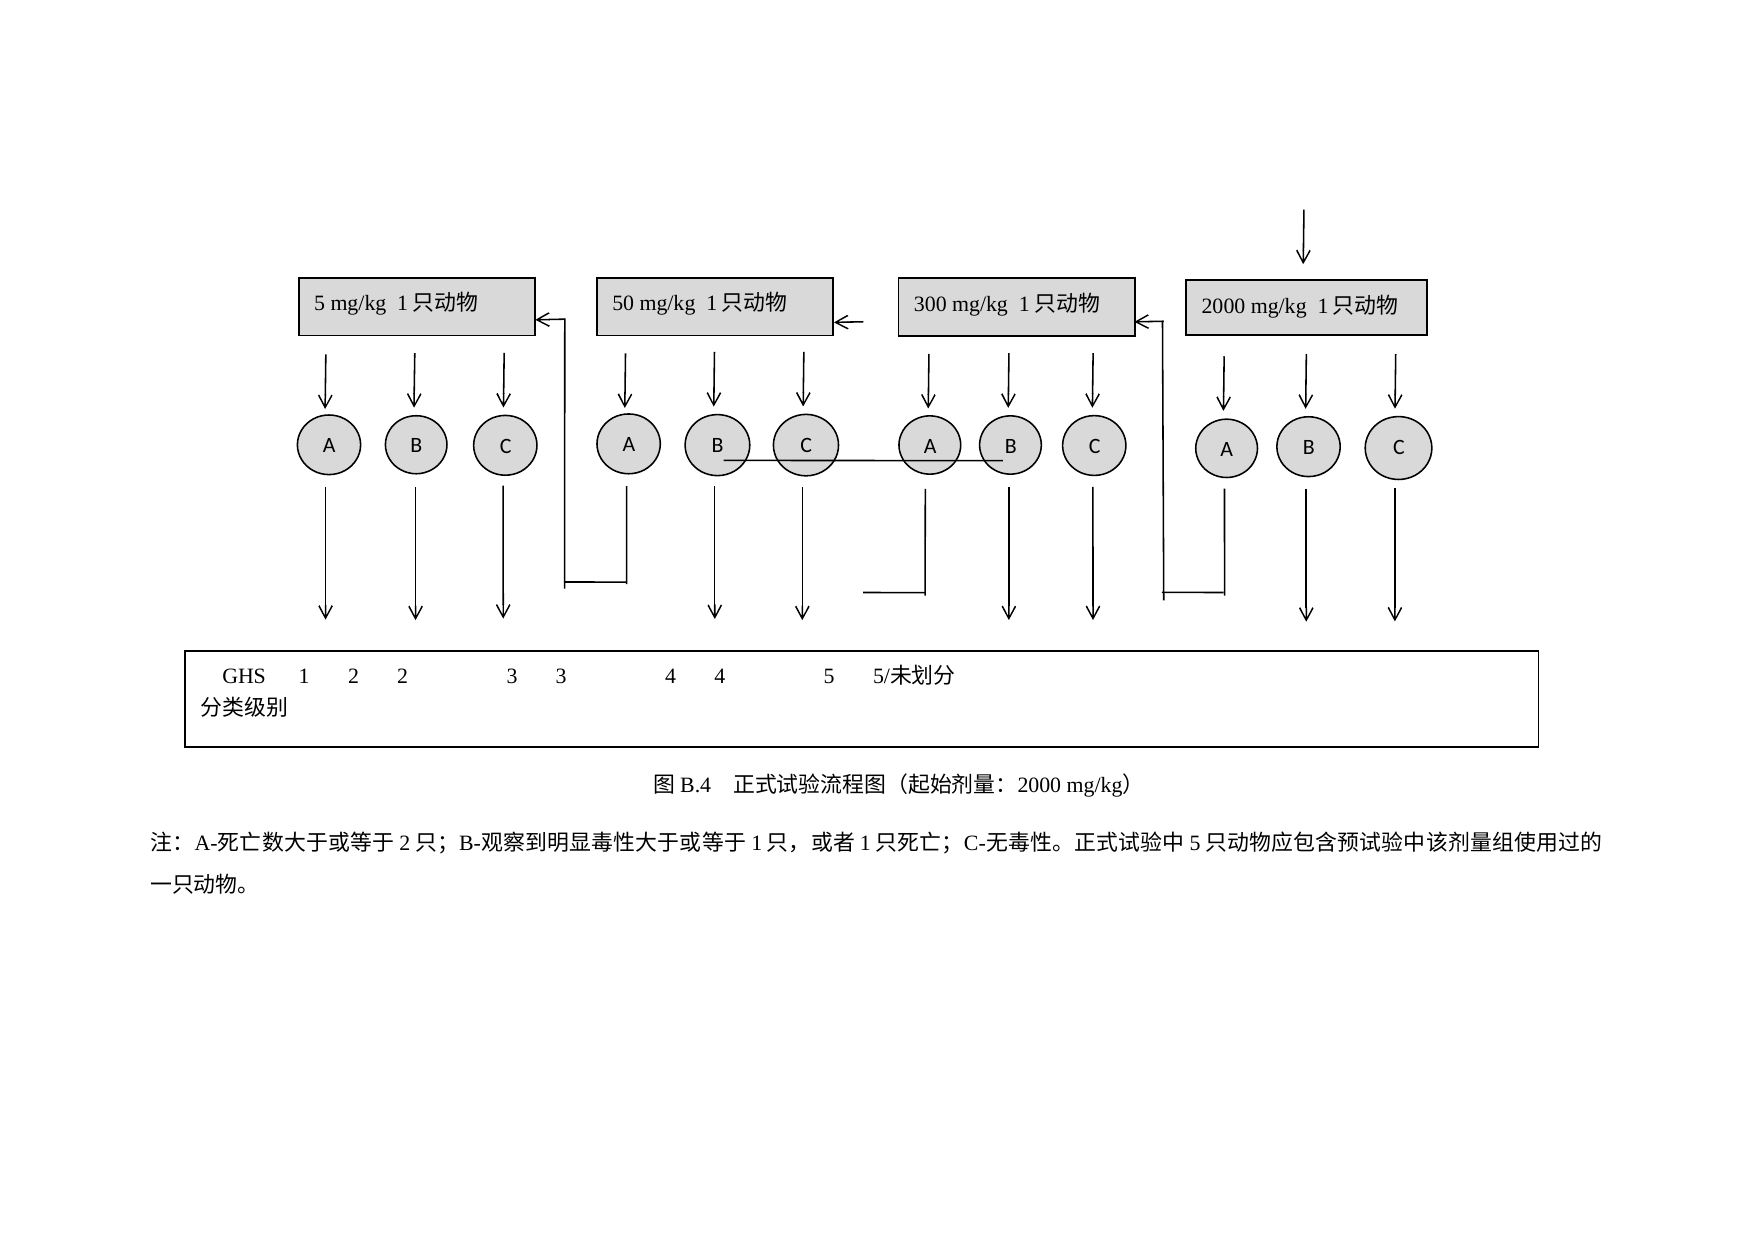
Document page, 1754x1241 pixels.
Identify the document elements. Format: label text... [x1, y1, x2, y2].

text 注：A-死亡数大于或等于2只；B-观察到明显毒性大于或等于1只，或者1只死亡；C-无毒性。正式试验中5只动物应包含预试验中该剂量组使用过的一只动物。 [150, 824, 1604, 899]
text 图B.4 正式试验流程图（起始剂量：2000 mg/kg） [150, 767, 1604, 800]
